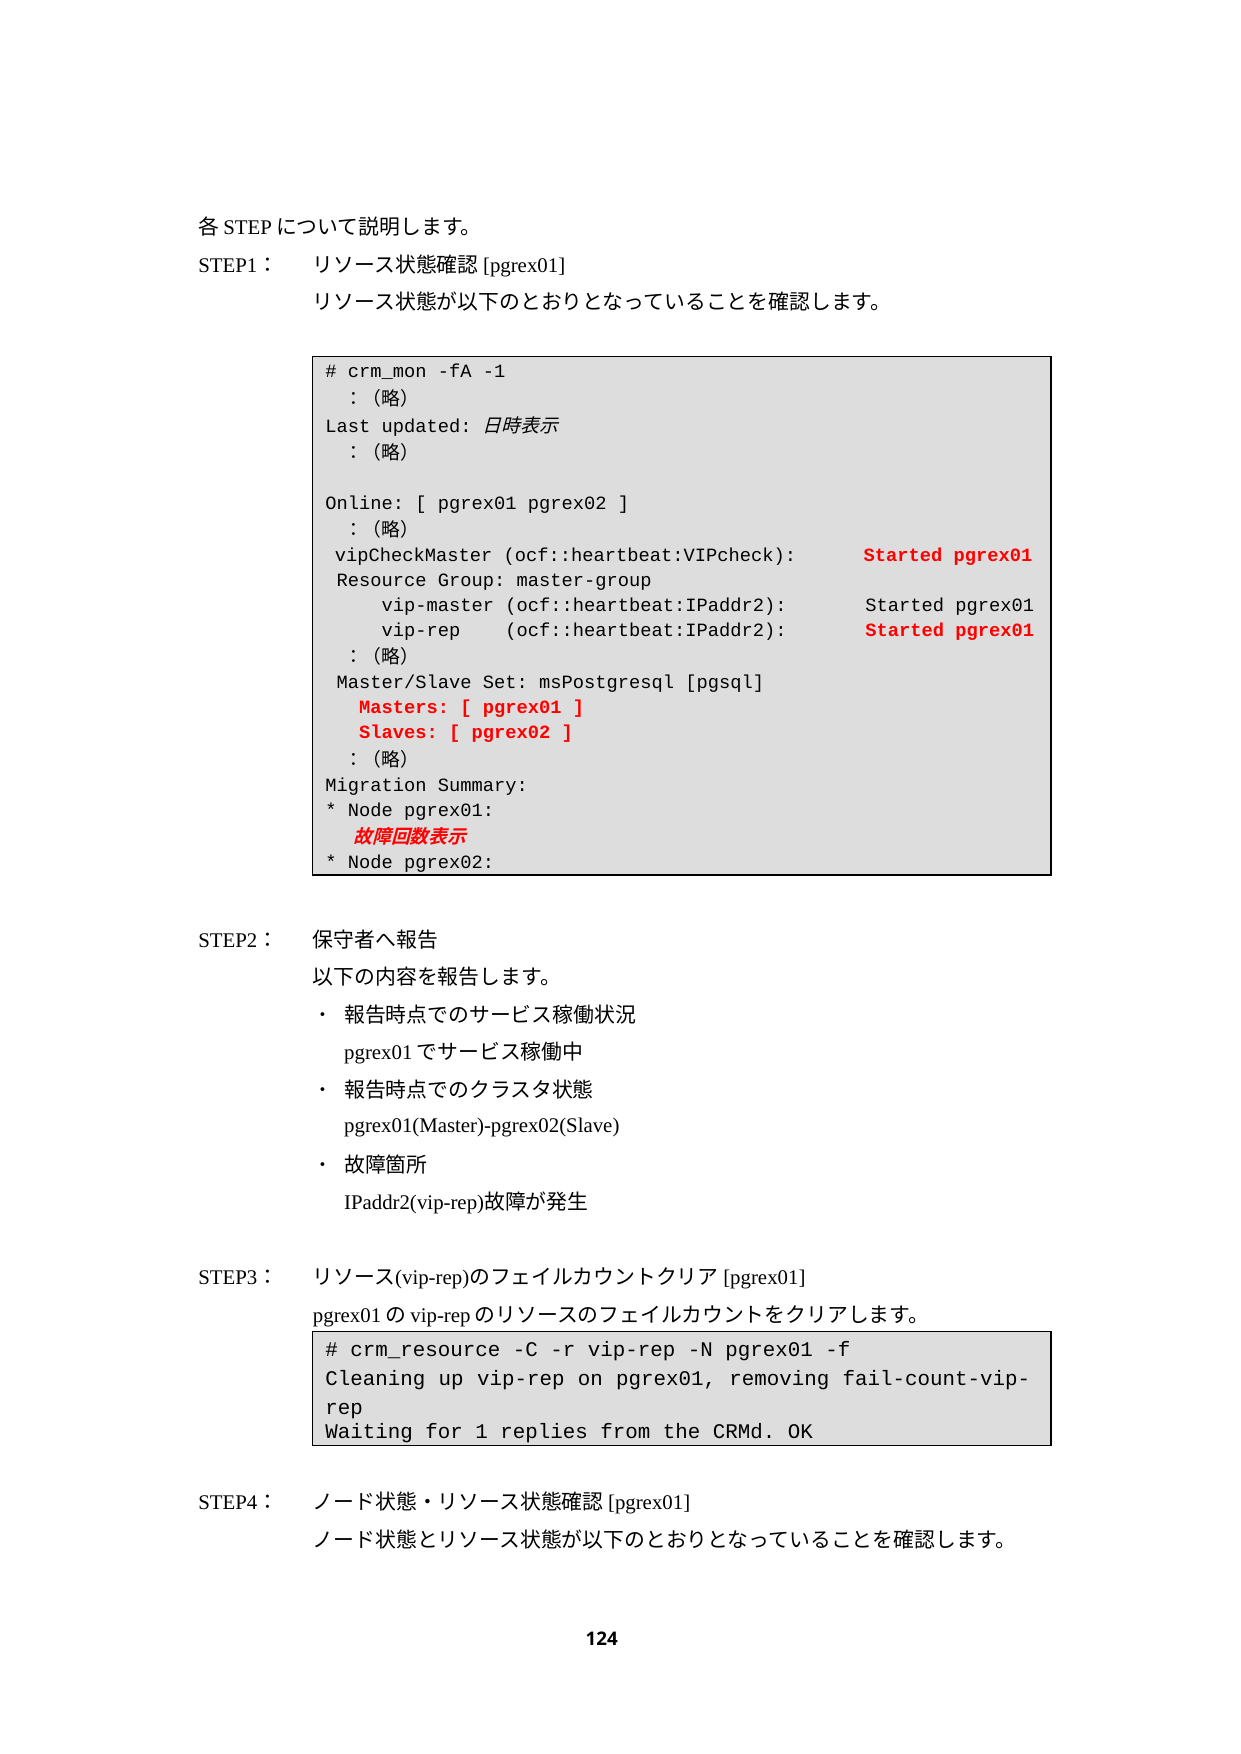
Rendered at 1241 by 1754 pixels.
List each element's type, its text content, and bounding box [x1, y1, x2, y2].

list 報告時点でのクラスタ状態 pgrex01(Master)-pgrex02(Slave) [313, 1069, 1054, 1144]
text STEP2： 保守者へ報告 [198, 919, 1054, 957]
text リソース状態が以下のとおりとなっていることを確認します。 [313, 282, 1054, 319]
text STEP3： リソース(vip-rep)のフェイルカウントクリア [pgrex01] [198, 1257, 1054, 1294]
text ノード状態とリソース状態が以下のとおりとなっていることを確認します。 [313, 1519, 1054, 1557]
list 故障箇所 IPaddr2(vip-rep)故障が発生 [313, 1144, 1054, 1219]
text STEP1： リソース状態確認 [pgrex01] [198, 244, 1054, 282]
text STEP4： ノード状態・リソース状態確認 [pgrex01] [198, 1482, 1054, 1519]
text 以下の内容を報告します。 [313, 957, 1054, 994]
text 各STEPについて説明します。 [177, 207, 1054, 244]
text pgrex01のvip-repのリソースのフェイルカウントをクリアします。 [313, 1294, 1054, 1332]
list 報告時点でのサービス稼働状況 pgrex01でサービス稼働中 [313, 994, 1054, 1069]
